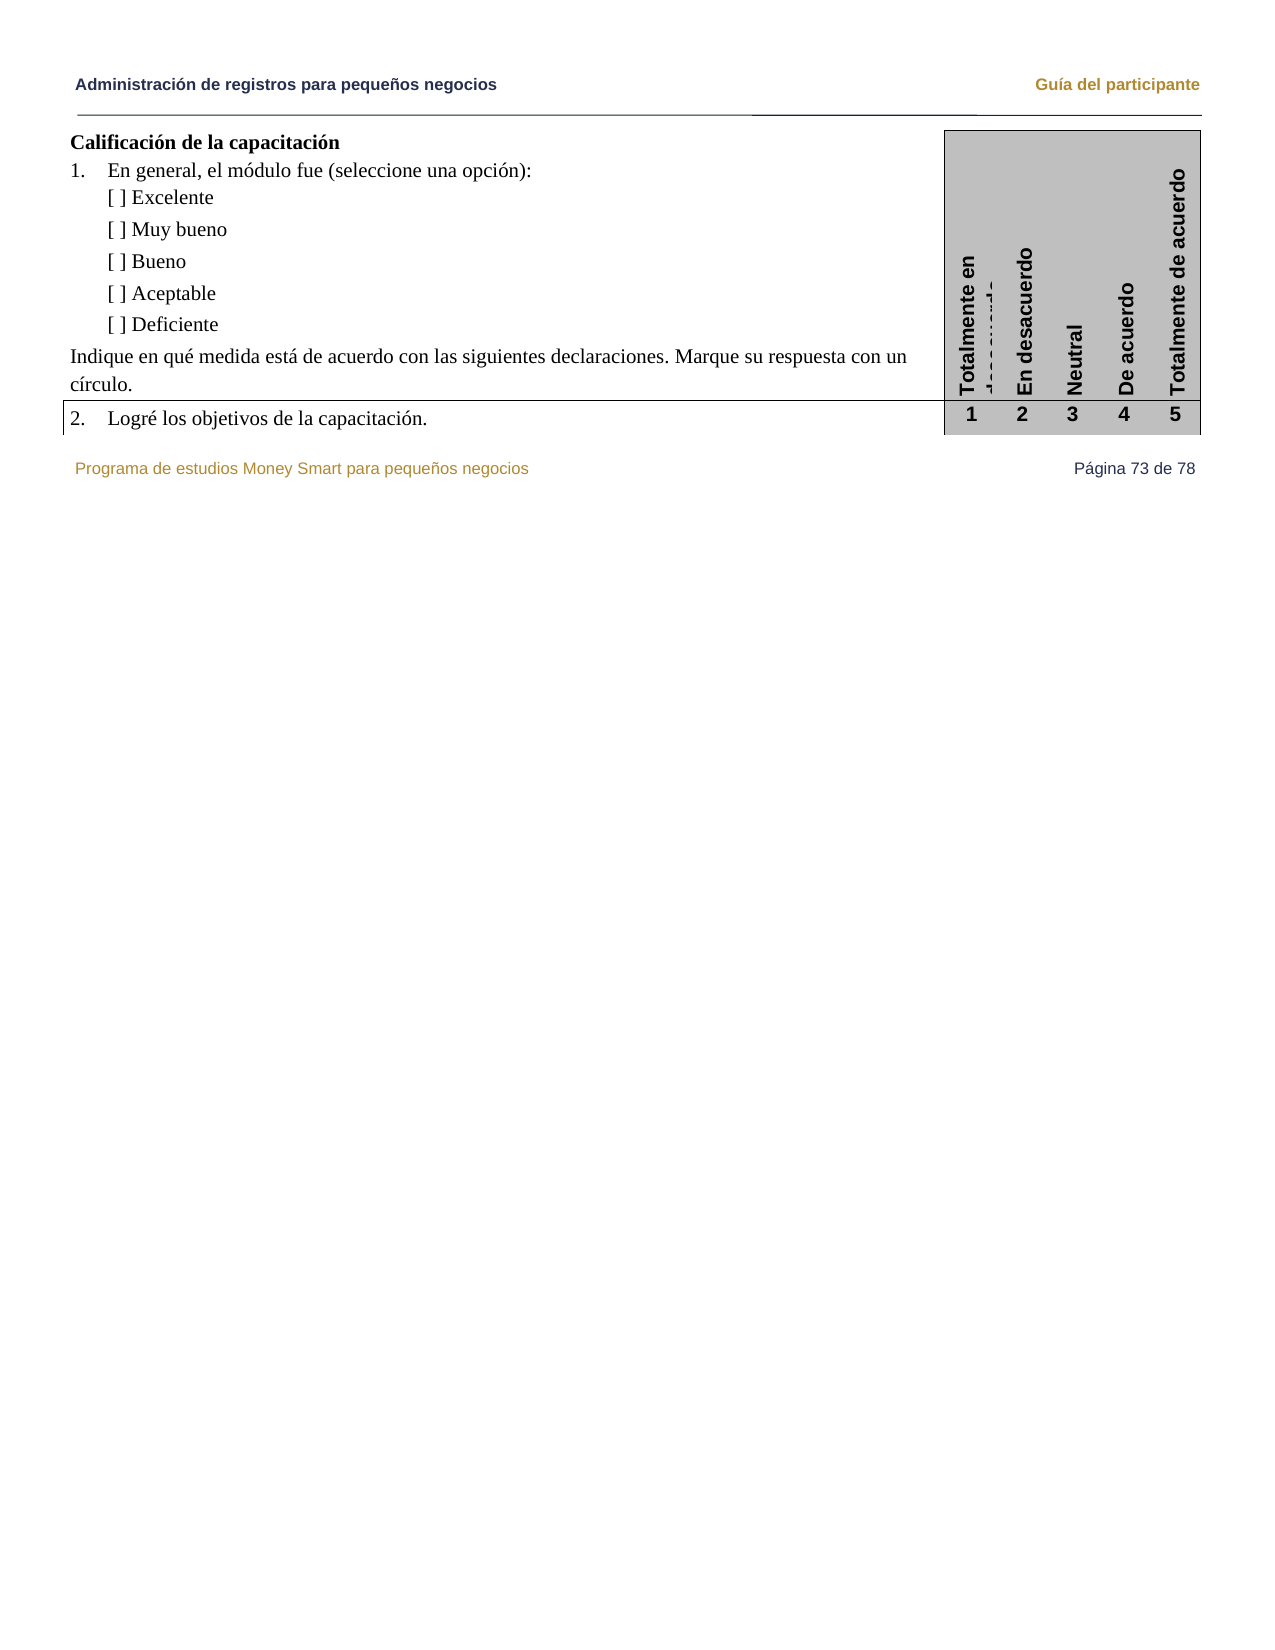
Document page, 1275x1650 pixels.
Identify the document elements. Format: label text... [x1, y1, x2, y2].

table_cell En desacuerdo [998, 131, 1047, 400]
table_cell 5 [1149, 401, 1200, 435]
table_cell 2 [998, 401, 1047, 435]
table_cell Logré los objetivos de la capacitación. [64, 401, 944, 435]
table_cell Totalmente en desacuerdo [945, 131, 998, 400]
table_cell 4 [1098, 401, 1149, 435]
table_header Calificación de la capacitación En general, el módulo fue (seleccione una opción): [ ] Excelente [ ] Muy bueno [ ] Bueno [ ] Aceptable [ ] Deficiente Indique en qué medida está de acuerdo con las siguientes declaraciones. Marque su respuesta con un círculo. [64, 130, 944, 400]
table_cell 1 [945, 401, 998, 435]
table_cell De acuerdo [1098, 131, 1149, 400]
picture [75, 0, 1202, 289]
table_cell Totalmente de acuerdo [1149, 131, 1200, 400]
table_cell 3 [1047, 401, 1098, 435]
table_cell Neutral [1047, 131, 1098, 400]
